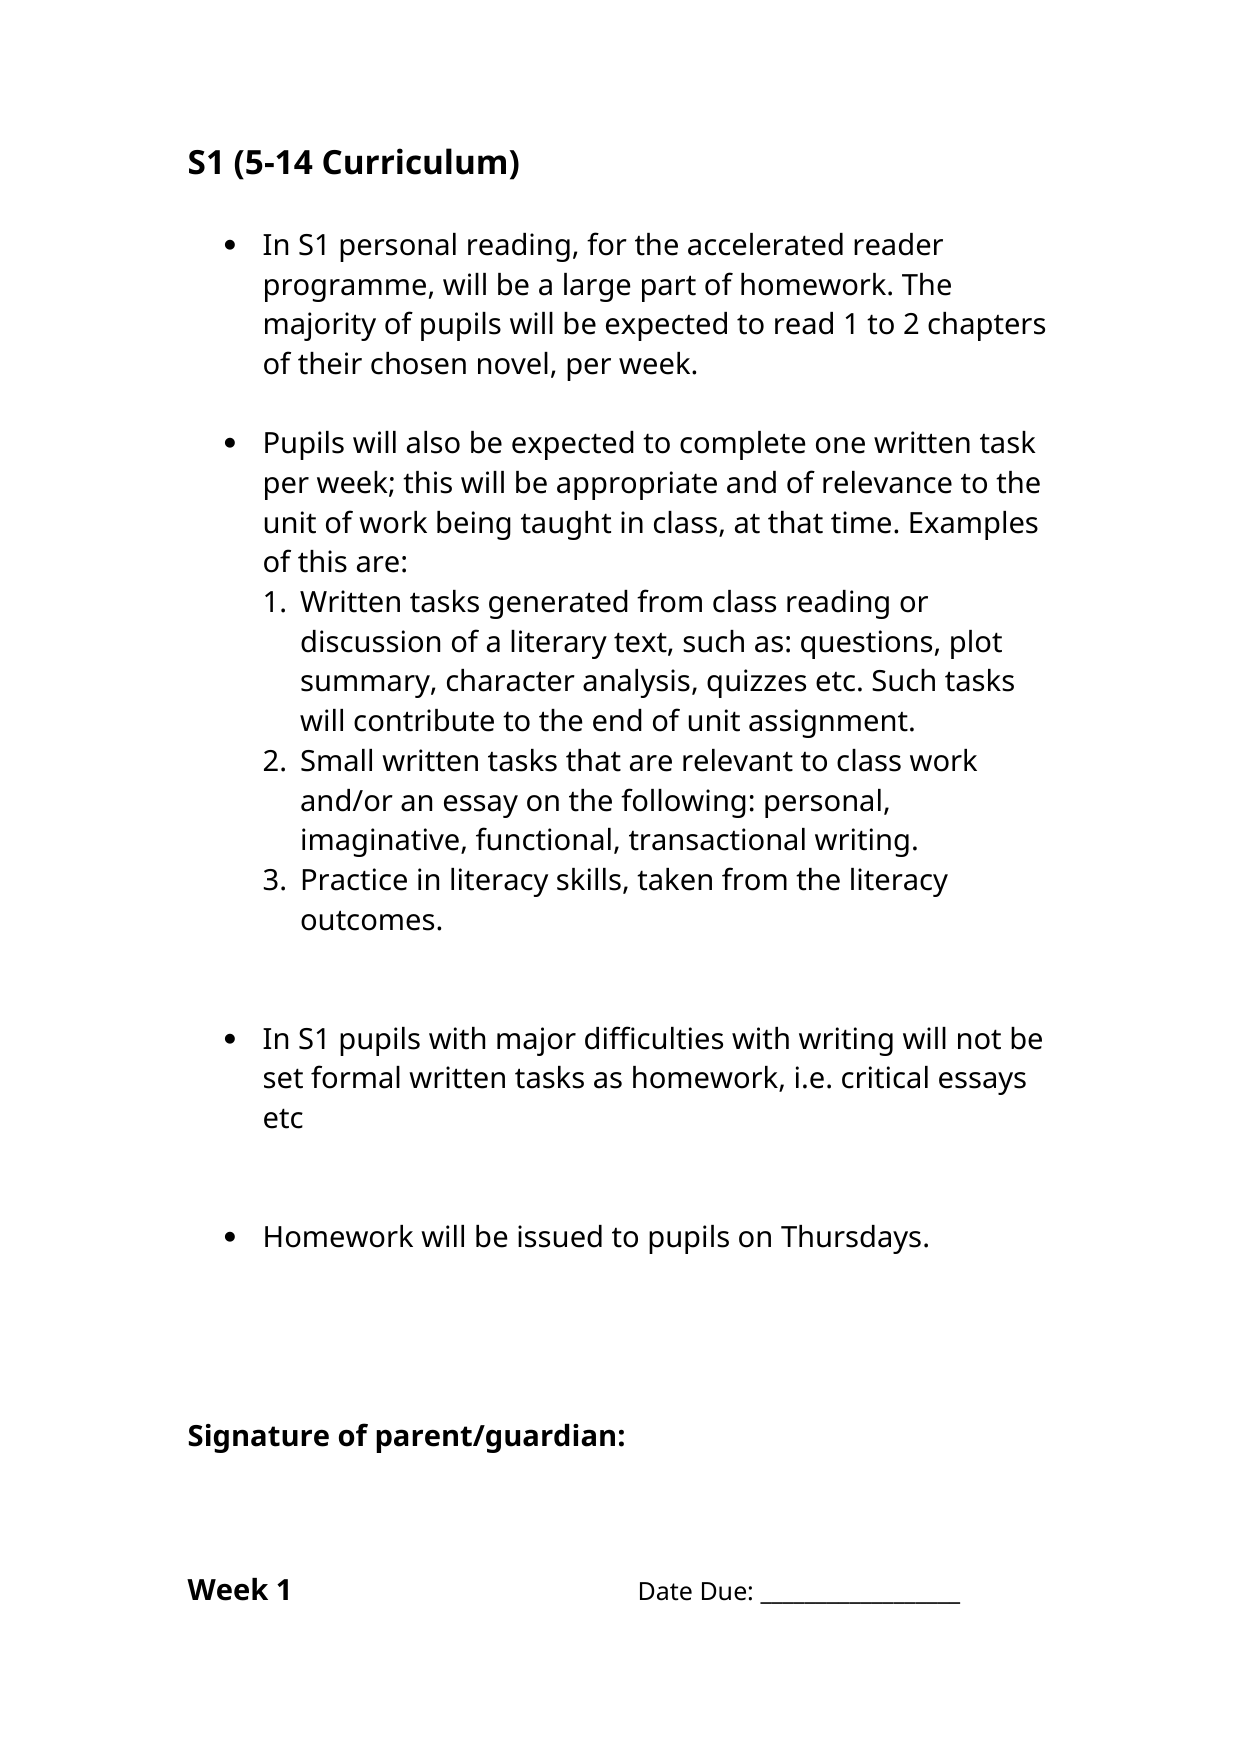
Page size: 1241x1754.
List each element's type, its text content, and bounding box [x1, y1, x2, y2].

list Practice in literacy skills, taken from the literacy outcomes. [262, 859, 1053, 938]
list Written tasks generated from class reading or discussion of a literary text, such as: questions, plot summary, character analysis, quizzes etc. Such tasks will contribute to the end of unit assignment. [262, 581, 1053, 740]
text Week 1 Date Due: __________________ [187, 1569, 1053, 1609]
text Signature of parent/guardian: [187, 1415, 1053, 1454]
list Small written tasks that are relevant to class work and/or an essay on the following: personal, imaginative, functional, transactional writing. [262, 740, 1053, 859]
list In S1 pupils with major difficulties with writing will not be set formal written tasks as homework, i.e. critical essays etc [225, 1018, 1053, 1137]
list Pupils will also be expected to complete one written task per week; this will be appropriate and of relevance to the unit of work being taught in class, at that time. Examples of this are: [225, 423, 1053, 581]
text S1 (5-14 Curriculum) [187, 139, 1053, 184]
list In S1 personal reading, for the accelerated reader programme, will be a large part of homework. The majority of pupils will be expected to read 1 to 2 chapters of their chosen novel, per week. [225, 224, 1053, 383]
list Homework will be issued to pupils on Thursdays. [225, 1216, 1053, 1256]
